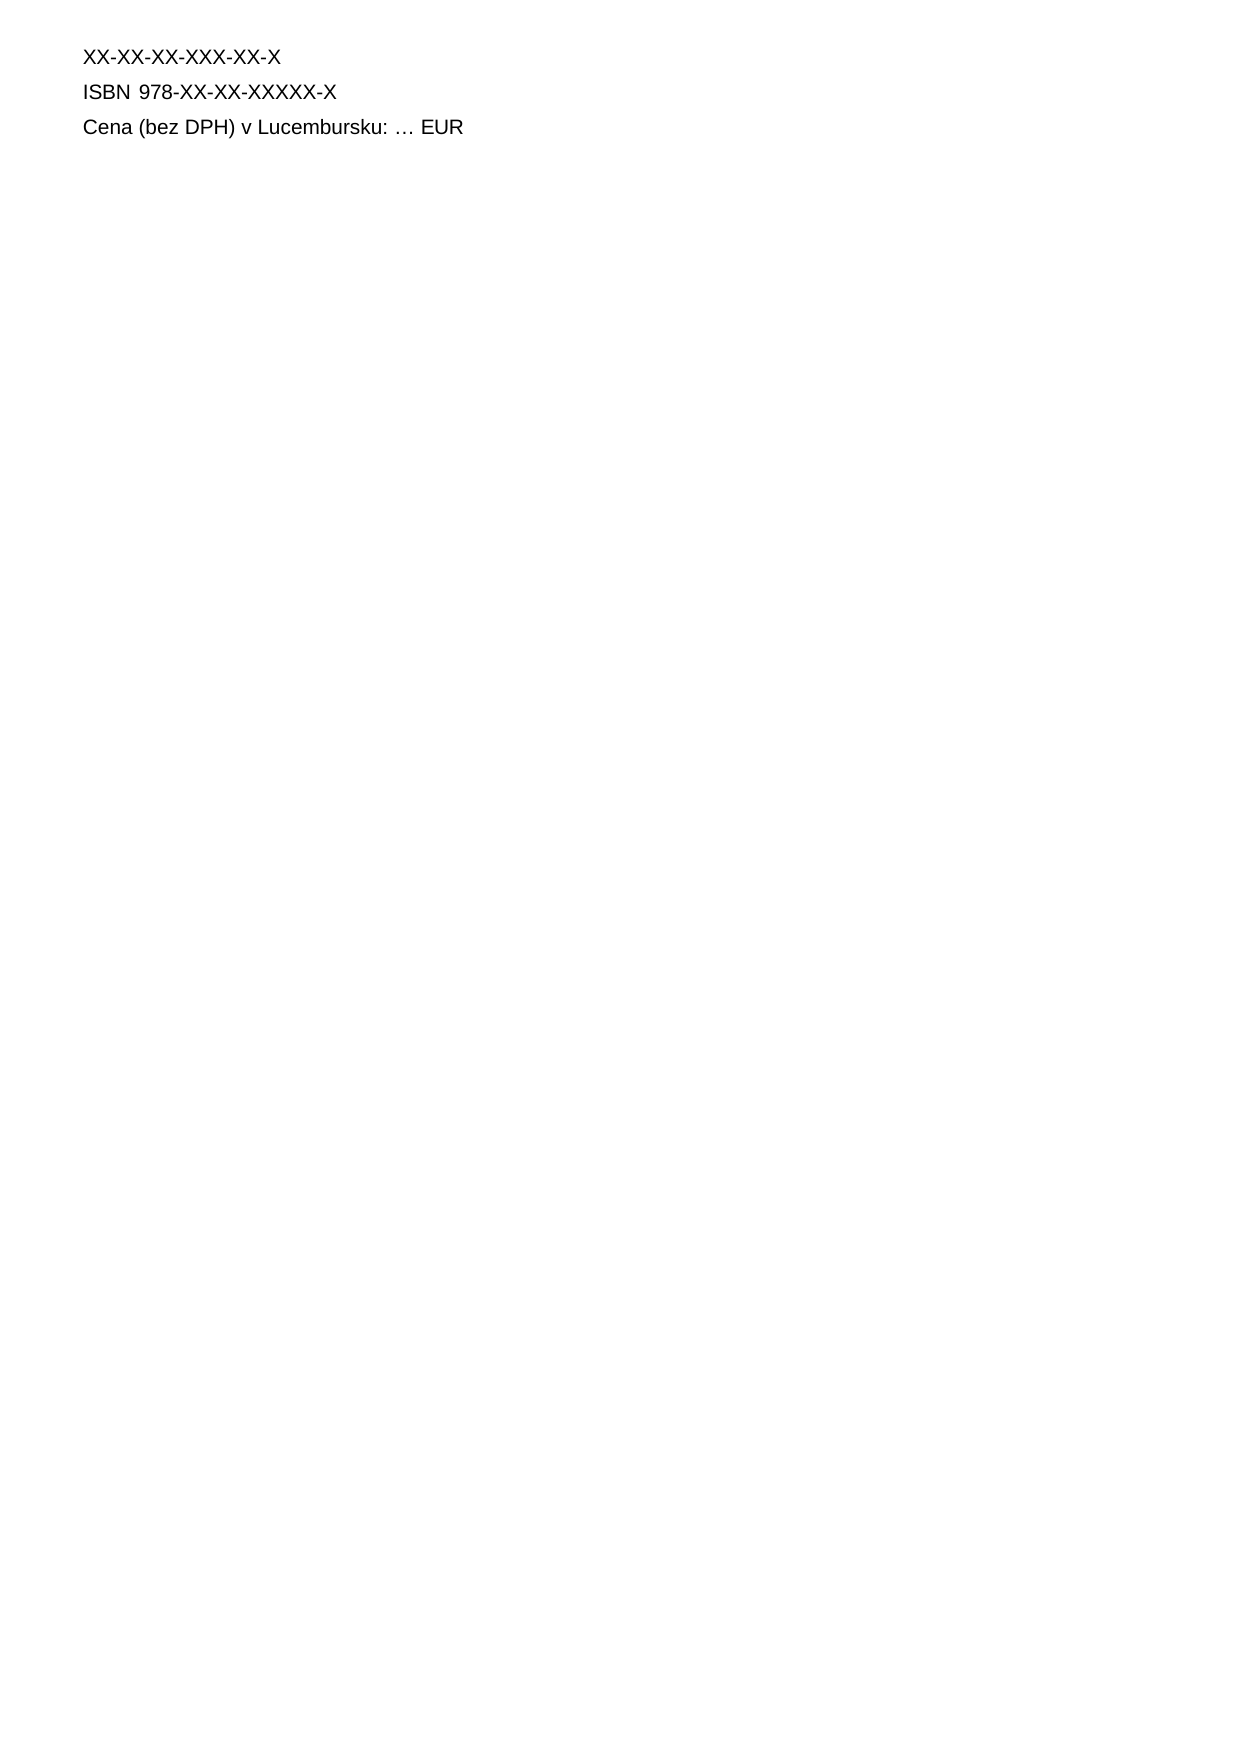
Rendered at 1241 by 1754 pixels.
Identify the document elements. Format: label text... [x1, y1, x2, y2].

text Cena (bez DPH) v Lucembursku: … EUR [83, 115, 1166, 139]
text XX-XX-XX-XXX-XX-X [83, 45, 1166, 69]
text ISBN 978-XX-XX-XXXXX-X [83, 80, 1166, 104]
